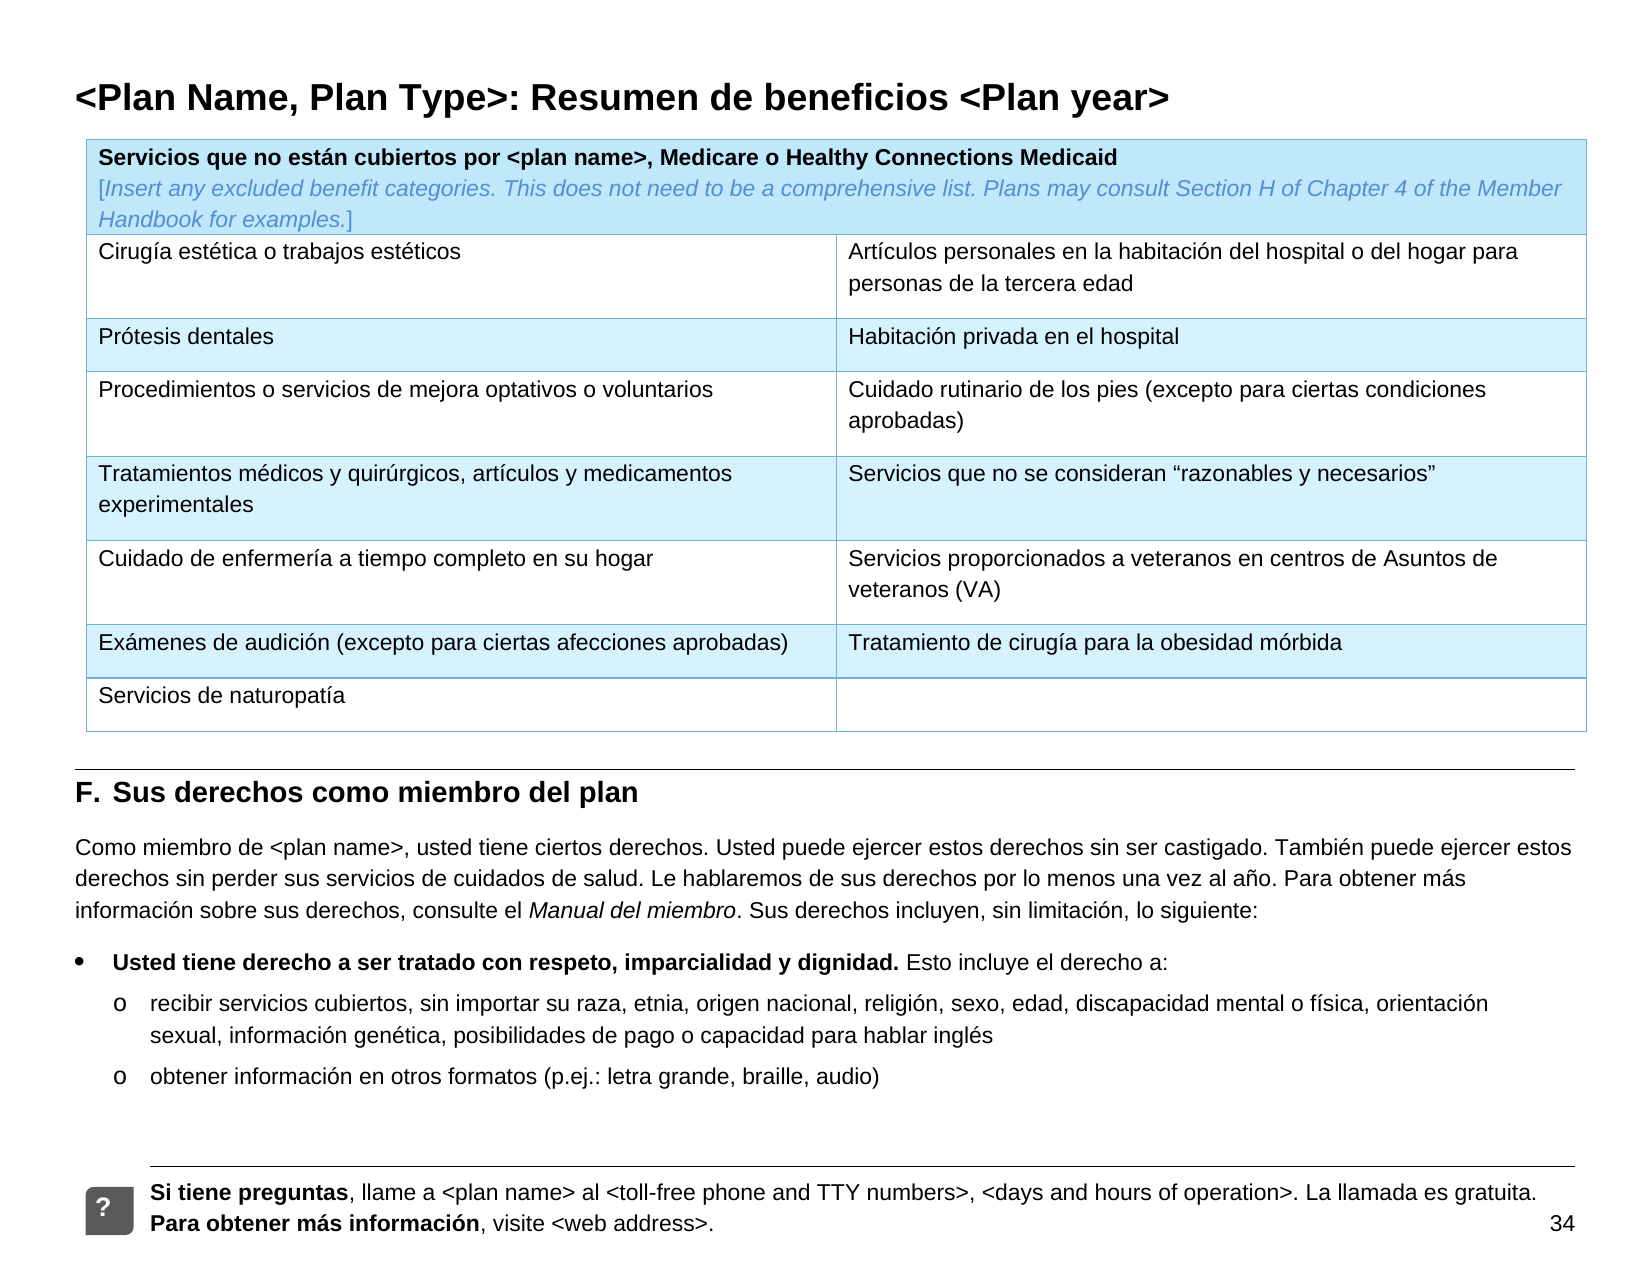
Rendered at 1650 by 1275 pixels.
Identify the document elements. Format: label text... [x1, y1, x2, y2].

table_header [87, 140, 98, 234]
table_cell [837, 679, 1586, 731]
list obtener información en otros formatos (p.ej.: letra grande, braille, audio) [112, 1060, 1537, 1091]
table_cell Servicios que no se consideran “razonables y necesarios” [837, 457, 1586, 540]
table_cell Cirugía estética o trabajos estéticos [87, 235, 836, 318]
subtitle Sus derechos como miembro del plan [75, 770, 1575, 810]
table_cell Cuidado de enfermería a tiempo completo en su hogar [87, 541, 836, 624]
text Como miembro de <plan name>, usted tiene ciertos derechos. Usted puede ejercer estos derechos sin ser castigado. También puede ejercer estos derechos sin perder sus servicios de cuidados de salud. Le hablaremos de sus derechos por lo menos una vez al año. Para obtener más información sobre sus derechos, consulte el Manual del miembro. Sus derechos incluyen, sin limitación, lo siguiente: [75, 831, 1575, 924]
table_cell Habitación privada en el hospital [837, 319, 1586, 371]
text Usted tiene derecho a ser tratado con respeto, imparcialidad y dignidad. Esto incluye el derecho a: [75, 945, 1575, 976]
table_cell Tratamientos médicos y quirúrgicos, artículos y medicamentos experimentales [87, 457, 836, 540]
table_cell Servicios de naturopatía [87, 679, 836, 731]
table_cell Servicios proporcionados a veteranos en centros de Asuntos de veteranos (VA) [837, 541, 1586, 624]
table_cell Tratamiento de cirugía para la obesidad mórbida [837, 625, 1586, 677]
table_cell Artículos personales en la habitación del hospital o del hogar para personas de la tercera edad [837, 235, 1586, 318]
table_cell Cuidado rutinario de los pies (excepto para ciertas condiciones aprobadas) [837, 372, 1586, 456]
table_cell Exámenes de audición (excepto para ciertas afecciones aprobadas) [87, 625, 836, 677]
table_cell Procedimientos o servicios de mejora optativos o voluntarios [87, 372, 836, 456]
table_cell Prótesis dentales [87, 319, 836, 371]
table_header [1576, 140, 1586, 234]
list recibir servicios cubiertos, sin importar su raza, etnia, origen nacional, religión, sexo, edad, discapacidad mental o física, orientación sexual, información genética, posibilidades de pago o capacidad para hablar inglés [112, 987, 1537, 1049]
